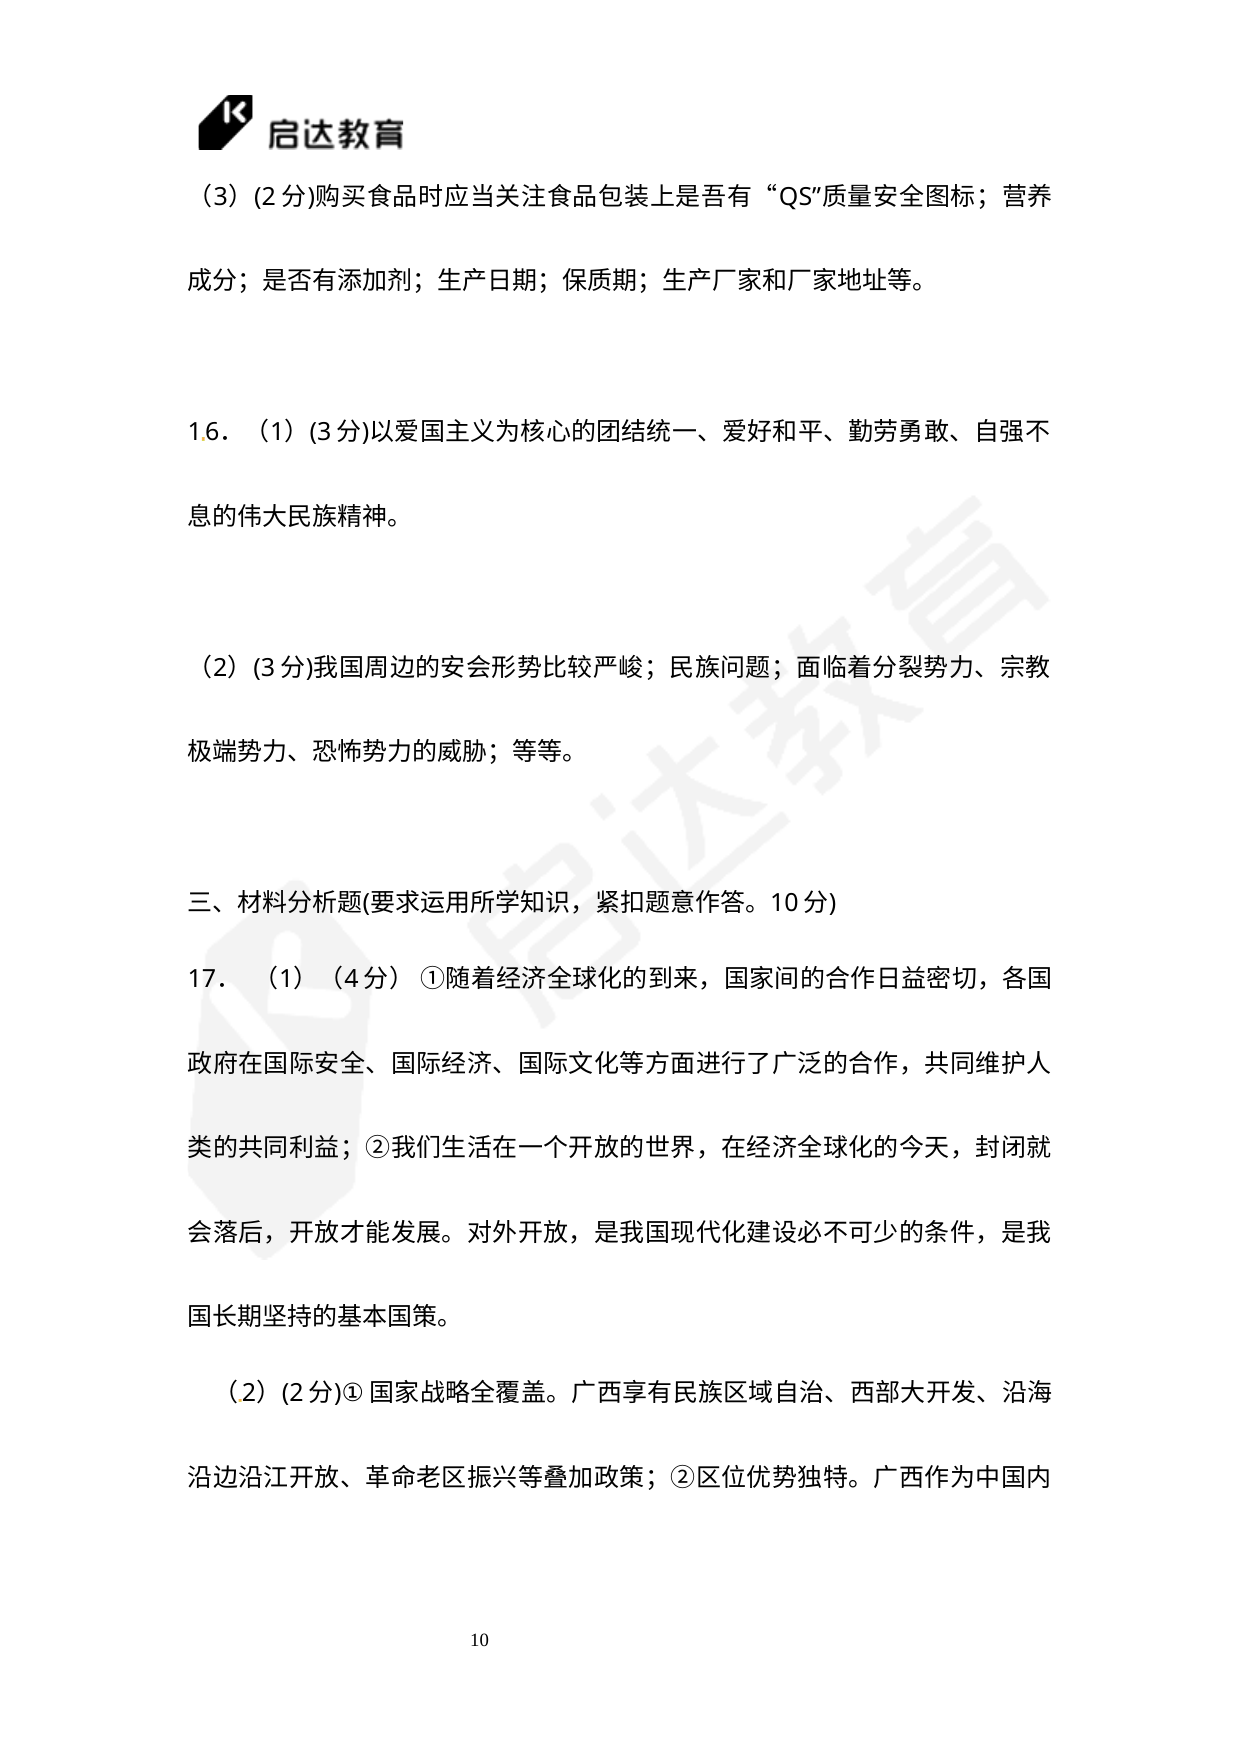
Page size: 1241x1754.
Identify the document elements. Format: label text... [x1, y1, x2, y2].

text 16．（1）(3分)以爱国主义为核心的团结统一、爱好和平、勤劳勇敢、自强不息的伟大民族精神。 [187, 397, 1053, 547]
picture [198, 95, 404, 150]
text 17． （1）（4分） ①随着经济全球化的到来，国家间的合作日益密切，各国政府在国际安全、国际经济、国际文化等方面进行了广泛的合作，共同维护人类的共同利益；②我们生活在一个开放的世界，在经济全球化的今天，封闭就会落后，开放才能发展。对外开放，是我国现代化建设必不可少的条件，是我国长期坚持的基本国策。 [187, 944, 1053, 1347]
text 三、材料分析题(要求运用所学知识，紧扣题意作答。10分) [187, 868, 1053, 933]
text （3）(2分)购买食品时应当关注食品包装上是吾有“QS”质量安全图标；营养成分；是否有添加剂；生产日期；保质期；生产厂家和厂家地址等。 [187, 162, 1053, 311]
text （2）(3分)我国周边的安会形势比较严峻；民族问题；面临着分裂势力、宗教极端势力、恐怖势力的威胁；等等。 [187, 633, 1053, 782]
